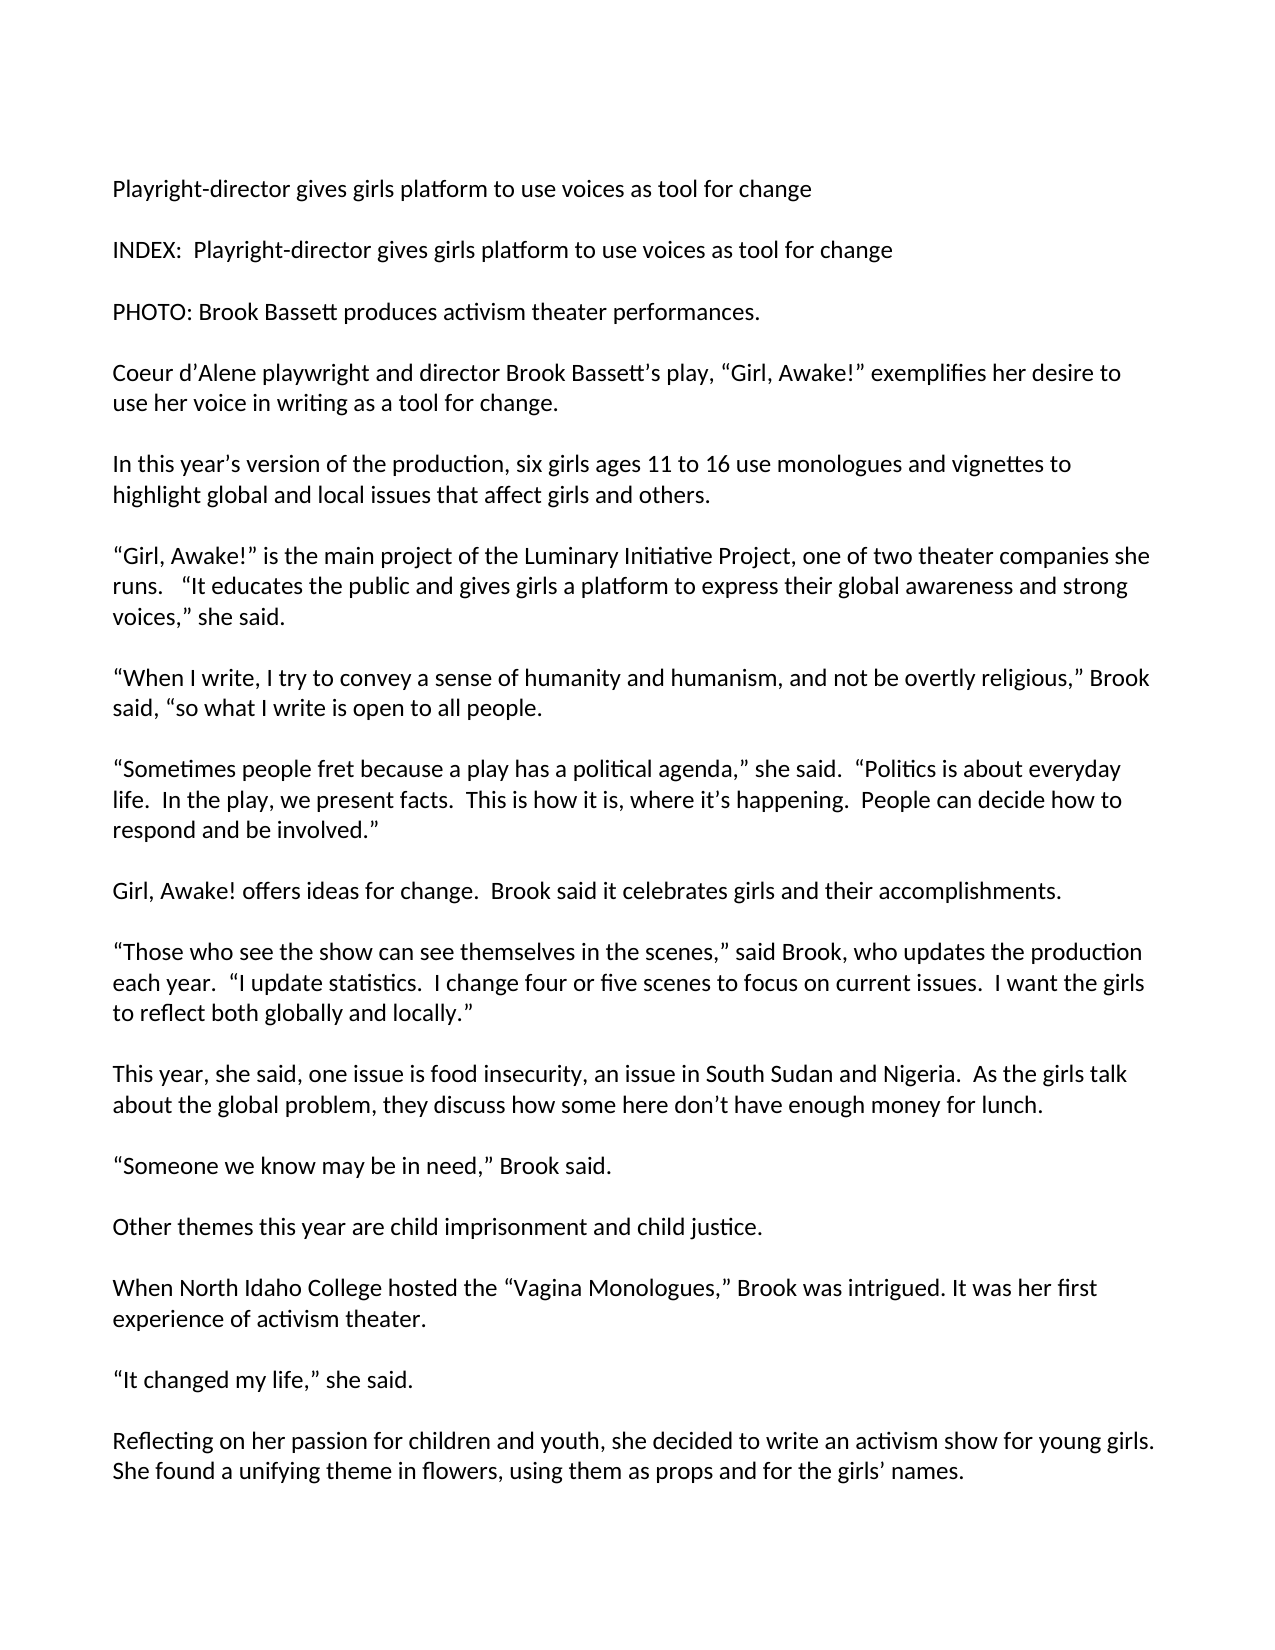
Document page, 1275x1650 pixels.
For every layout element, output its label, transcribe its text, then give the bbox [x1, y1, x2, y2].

text Coeur d’Alene playwright and director Brook Bassett’s play, “Girl, Awake!” exemplifies her desire to use her voice in writing as a tool for change. [112, 357, 1162, 418]
text PHOTO: Brook Bassett produces activism theater performances. [112, 296, 1162, 326]
text “Sometimes people fret because a play has a political agenda,” she said. “Politics is about everyday life. In the play, we present facts. This is how it is, where it’s happening. People can decide how to respond and be involved.” [112, 753, 1162, 845]
text Girl, Awake! offers ideas for change. Brook said it celebrates girls and their accomplishments. [112, 876, 1162, 906]
text Other themes this year are child imprisonment and child justice. [112, 1211, 1162, 1242]
text When North Idaho College hosted the “Vagina Monologues,” Brook was intrigued. It was her first experience of activism theater. [112, 1272, 1162, 1333]
text “When I write, I try to convey a sense of humanity and humanism, and not be overtly religious,” Brook said, “so what I write is open to all people. [112, 662, 1162, 723]
text Playright-director gives girls platform to use voices as tool for change [112, 173, 1162, 204]
text “It changed my life,” she said. [112, 1364, 1162, 1394]
text INDEX: Playright-director gives girls platform to use voices as tool for change [112, 234, 1162, 265]
text In this year’s version of the production, six girls ages 11 to 16 use monologues and vignettes to highlight global and local issues that affect girls and others. [112, 448, 1162, 509]
text This year, she said, one issue is food insecurity, an issue in South Sudan and Nigeria. As the girls talk about the global problem, they discuss how some here don’t have enough money for lunch. [112, 1059, 1162, 1120]
text Reflecting on her passion for children and youth, she decided to write an activism show for young girls. She found a unifying theme in flowers, using them as props and for the girls’ names. [112, 1425, 1162, 1486]
text “Girl, Awake!” is the main project of the Luminary Initiative Project, one of two theater companies she runs. “It educates the public and gives girls a platform to express their global awareness and strong voices,” she said. [112, 540, 1162, 631]
text “Someone we know may be in need,” Brook said. [112, 1150, 1162, 1181]
text “Those who see the show can see themselves in the scenes,” said Brook, who updates the production each year. “I update statistics. I change four or five scenes to focus on current issues. I want the girls to reflect both globally and locally.” [112, 937, 1162, 1028]
